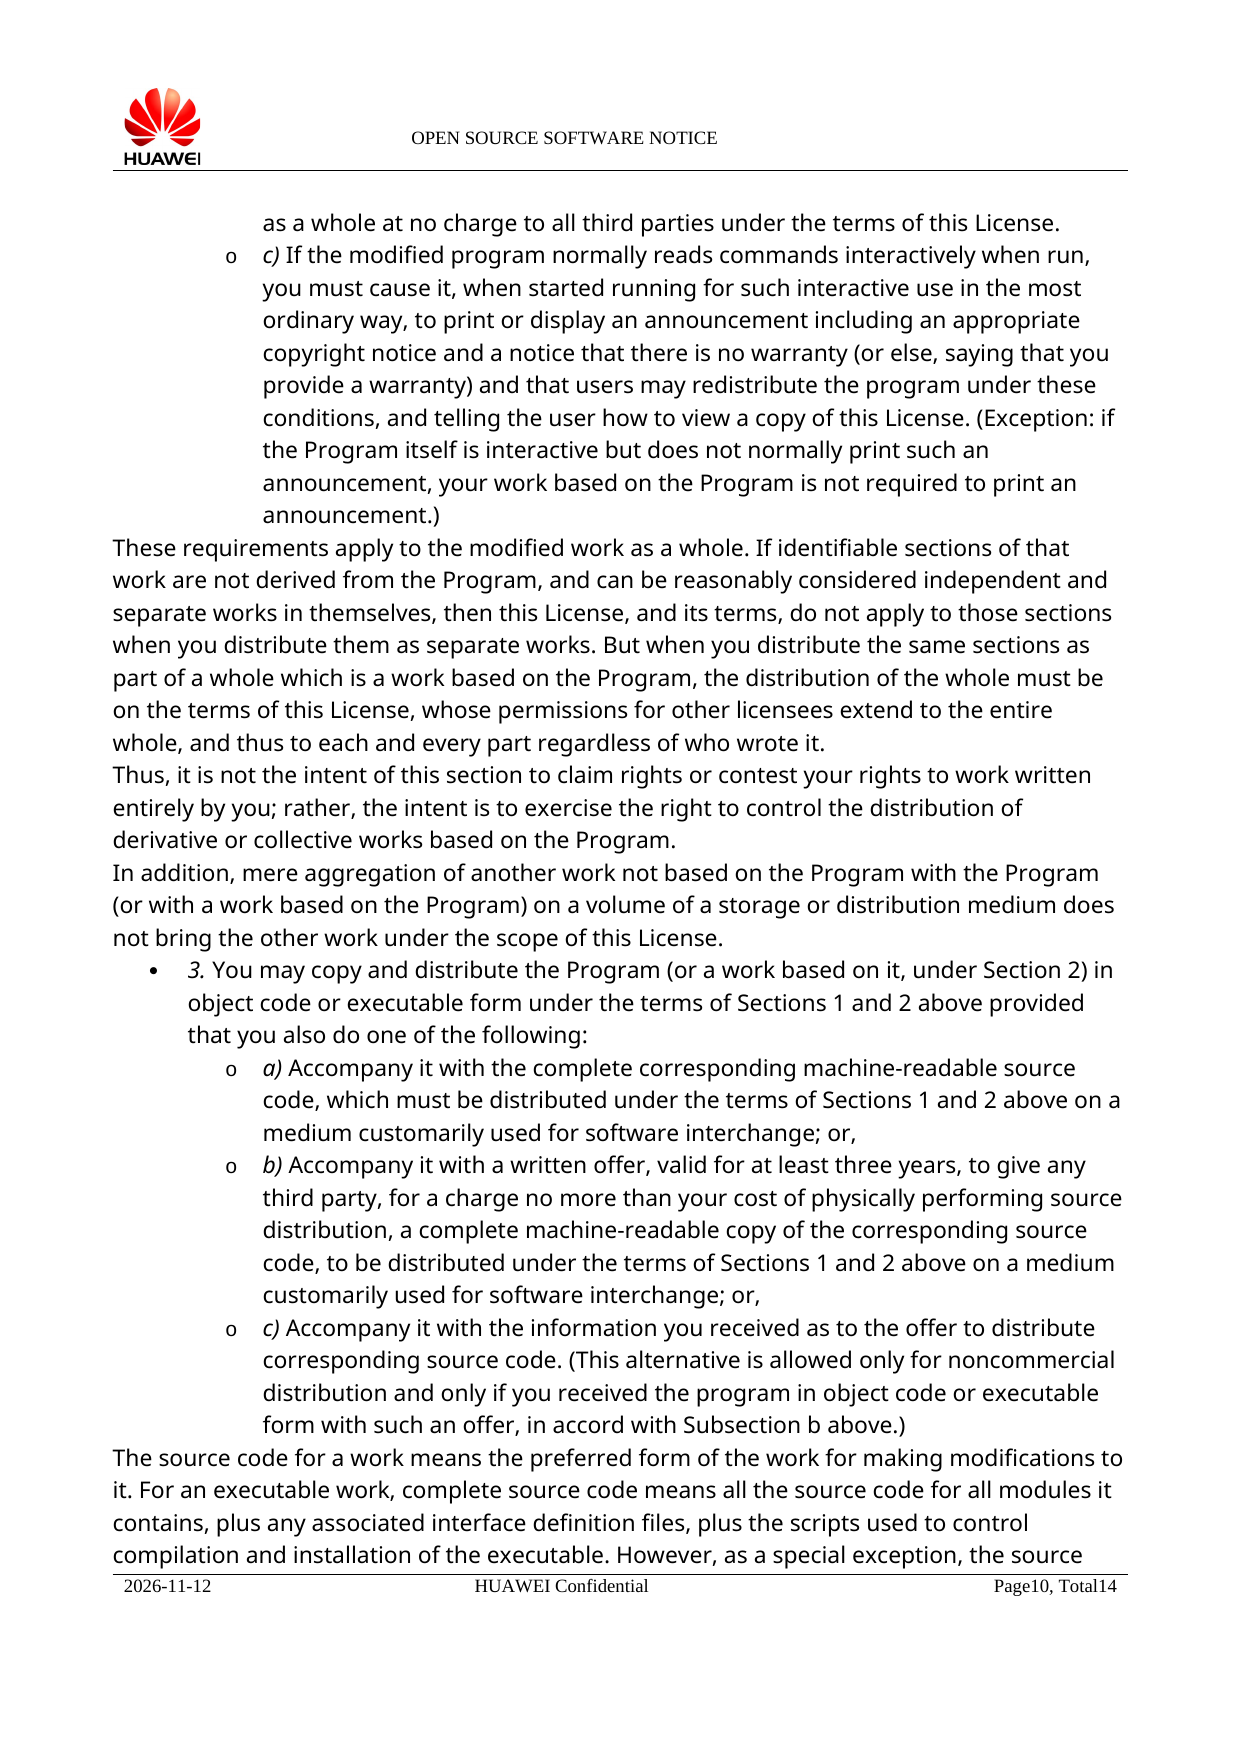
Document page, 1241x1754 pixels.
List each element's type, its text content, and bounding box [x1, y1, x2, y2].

picture [124, 88, 201, 165]
text Thus, it is not the intent of this section to claim rights or contest your rights to work written entirely by you; rather, the intent is to exercise the right to control the distribution of derivative or collective works based on the Program. [112, 759, 1128, 856]
text These requirements apply to the modified work as a whole. If identifiable sections of that work are not derived from the Program, and can be reasonably considered independent and separate works in themselves, then this License, and its terms, do not apply to those sections when you distribute them as separate works. But when you distribute the same sections as part of a whole which is a work based on the Program, the distribution of the whole must be on the terms of this License, whose permissions for other licensees extend to the entire whole, and thus to each and every part regardless of who wrote it. [112, 531, 1128, 759]
list b) Accompany it with a written offer, valid for at least three years, to give any third party, for a charge no more than your cost of physically performing source distribution, a complete machine-readable copy of the corresponding source code, to be distributed under the terms of Sections 1 and 2 above on a medium customarily used for software interchange; or, [225, 1149, 1128, 1311]
text In addition, mere aggregation of another work not based on the Program with the Program (or with a work based on the Program) on a volume of a storage or distribution medium does not bring the other work under the scope of this License. [112, 856, 1128, 954]
list c) Accompany it with the information you received as to the offer to distribute corresponding source code. (This alternative is allowed only for noncommercial distribution and only if you received the program in object code or executable form with such an offer, in accord with Subsection b above.) [225, 1311, 1128, 1441]
list a) Accompany it with the complete corresponding machine-readable source code, which must be distributed under the terms of Sections 1 and 2 above on a medium customarily used for software interchange; or, [225, 1051, 1128, 1149]
list 3. You may copy and distribute the Program (or a work based on it, under Section 2) in object code or executable form under the terms of Sections 1 and 2 above provided that you also do one of the following: [150, 954, 1128, 1051]
list c) If the modified program normally reads commands interactively when run, you must cause it, when started running for such interactive use in the most ordinary way, to print or display an announcement including an appropriate copyright notice and a notice that there is no warranty (or else, saying that you provide a warranty) and that users may redistribute the program under these conditions, and telling the user how to view a copy of this License. (Exception: if the Program itself is interactive but does not normally print such an announcement, your work based on the Program is not required to print an announcement.) [225, 239, 1128, 531]
